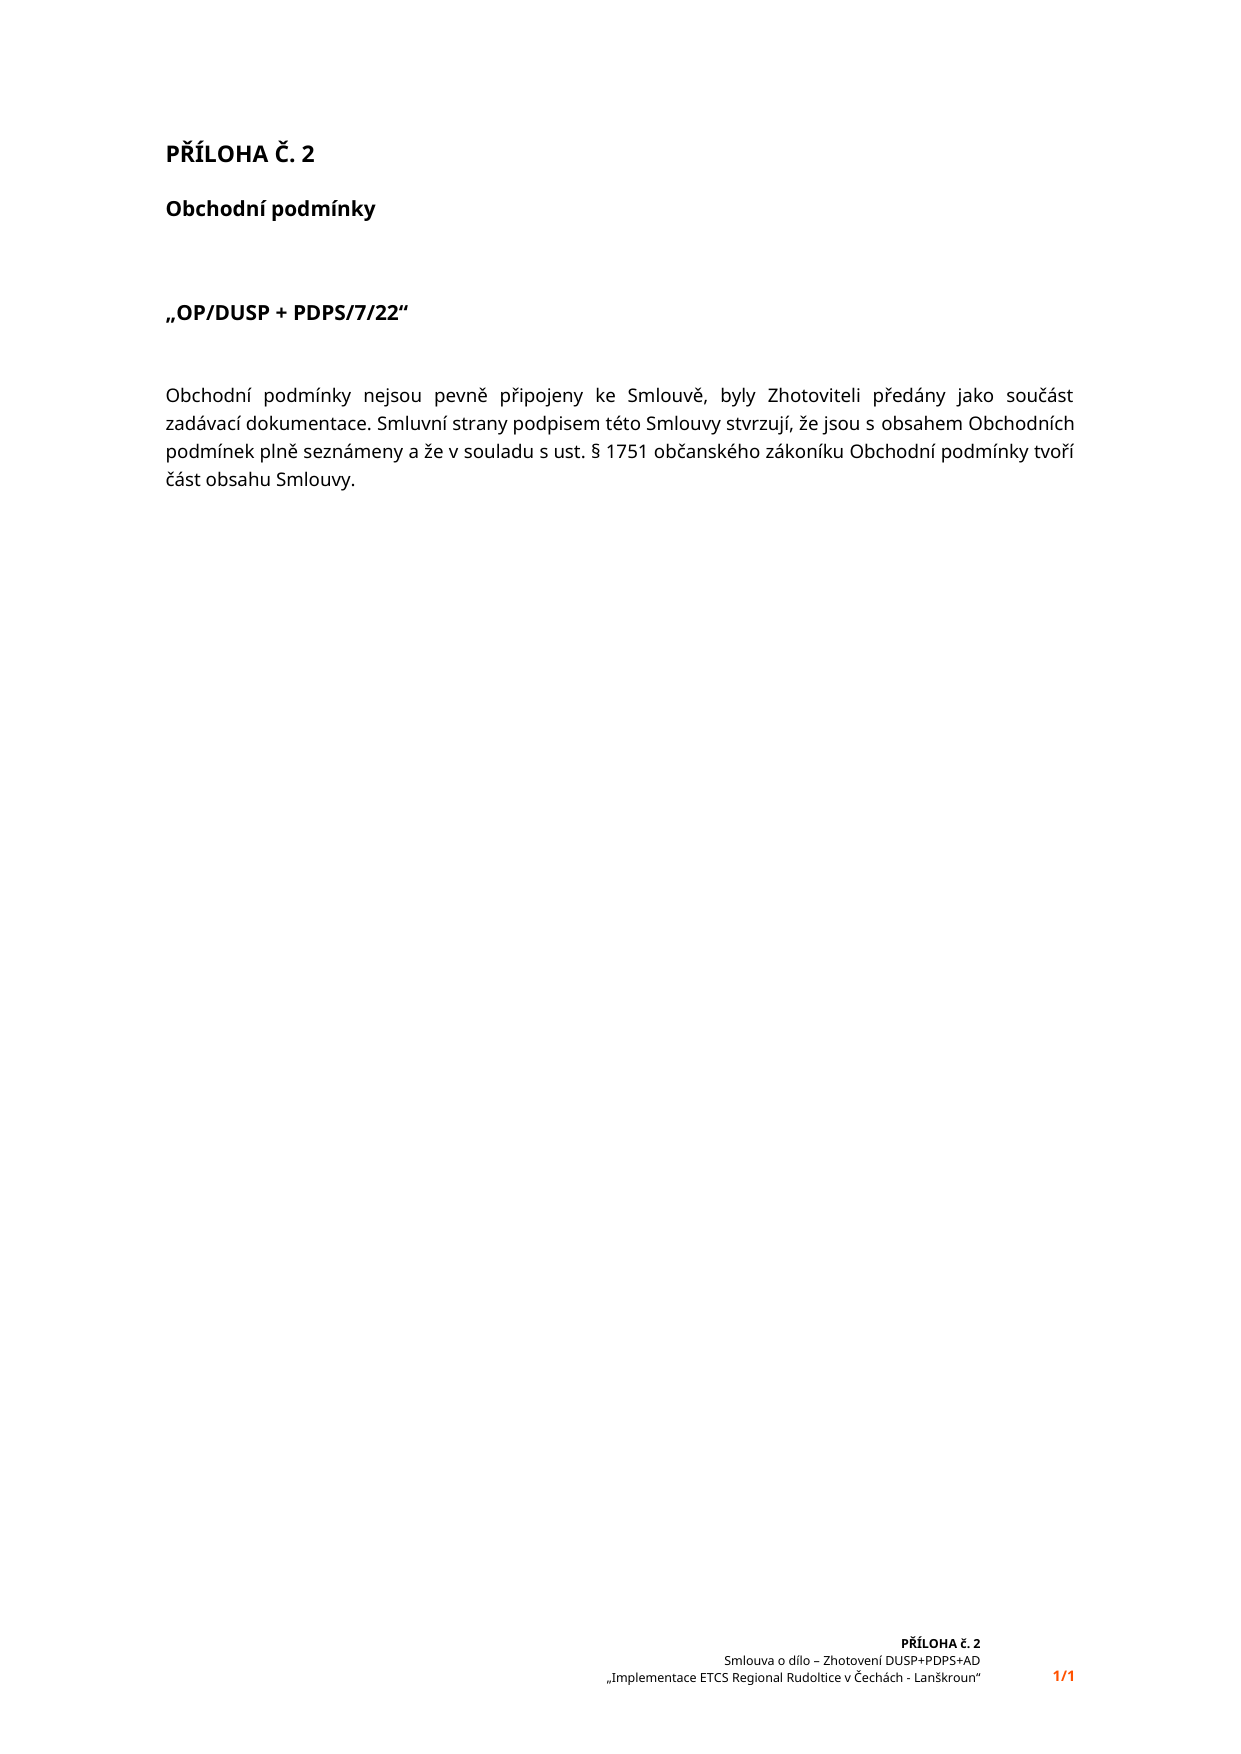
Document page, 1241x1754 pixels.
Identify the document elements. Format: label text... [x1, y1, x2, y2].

text Obchodní podmínky nejsou pevně připojeny ke Smlouvě, byly Zhotoviteli předány jako součást zadávací dokumentace. Smluvní strany podpisem této Smlouvy stvrzují, že jsou s obsahem Obchodních podmínek plně seznámeny a že v souladu s ust. § 1751 občanského zákoníku Obchodní podmínky tvoří část obsahu Smlouvy. [165, 382, 1075, 492]
text Příloha č. 2 [165, 138, 1075, 170]
text „OP/DUSP + PDPS/7/22“ [165, 298, 1075, 326]
text Obchodní podmínky [165, 194, 1075, 222]
